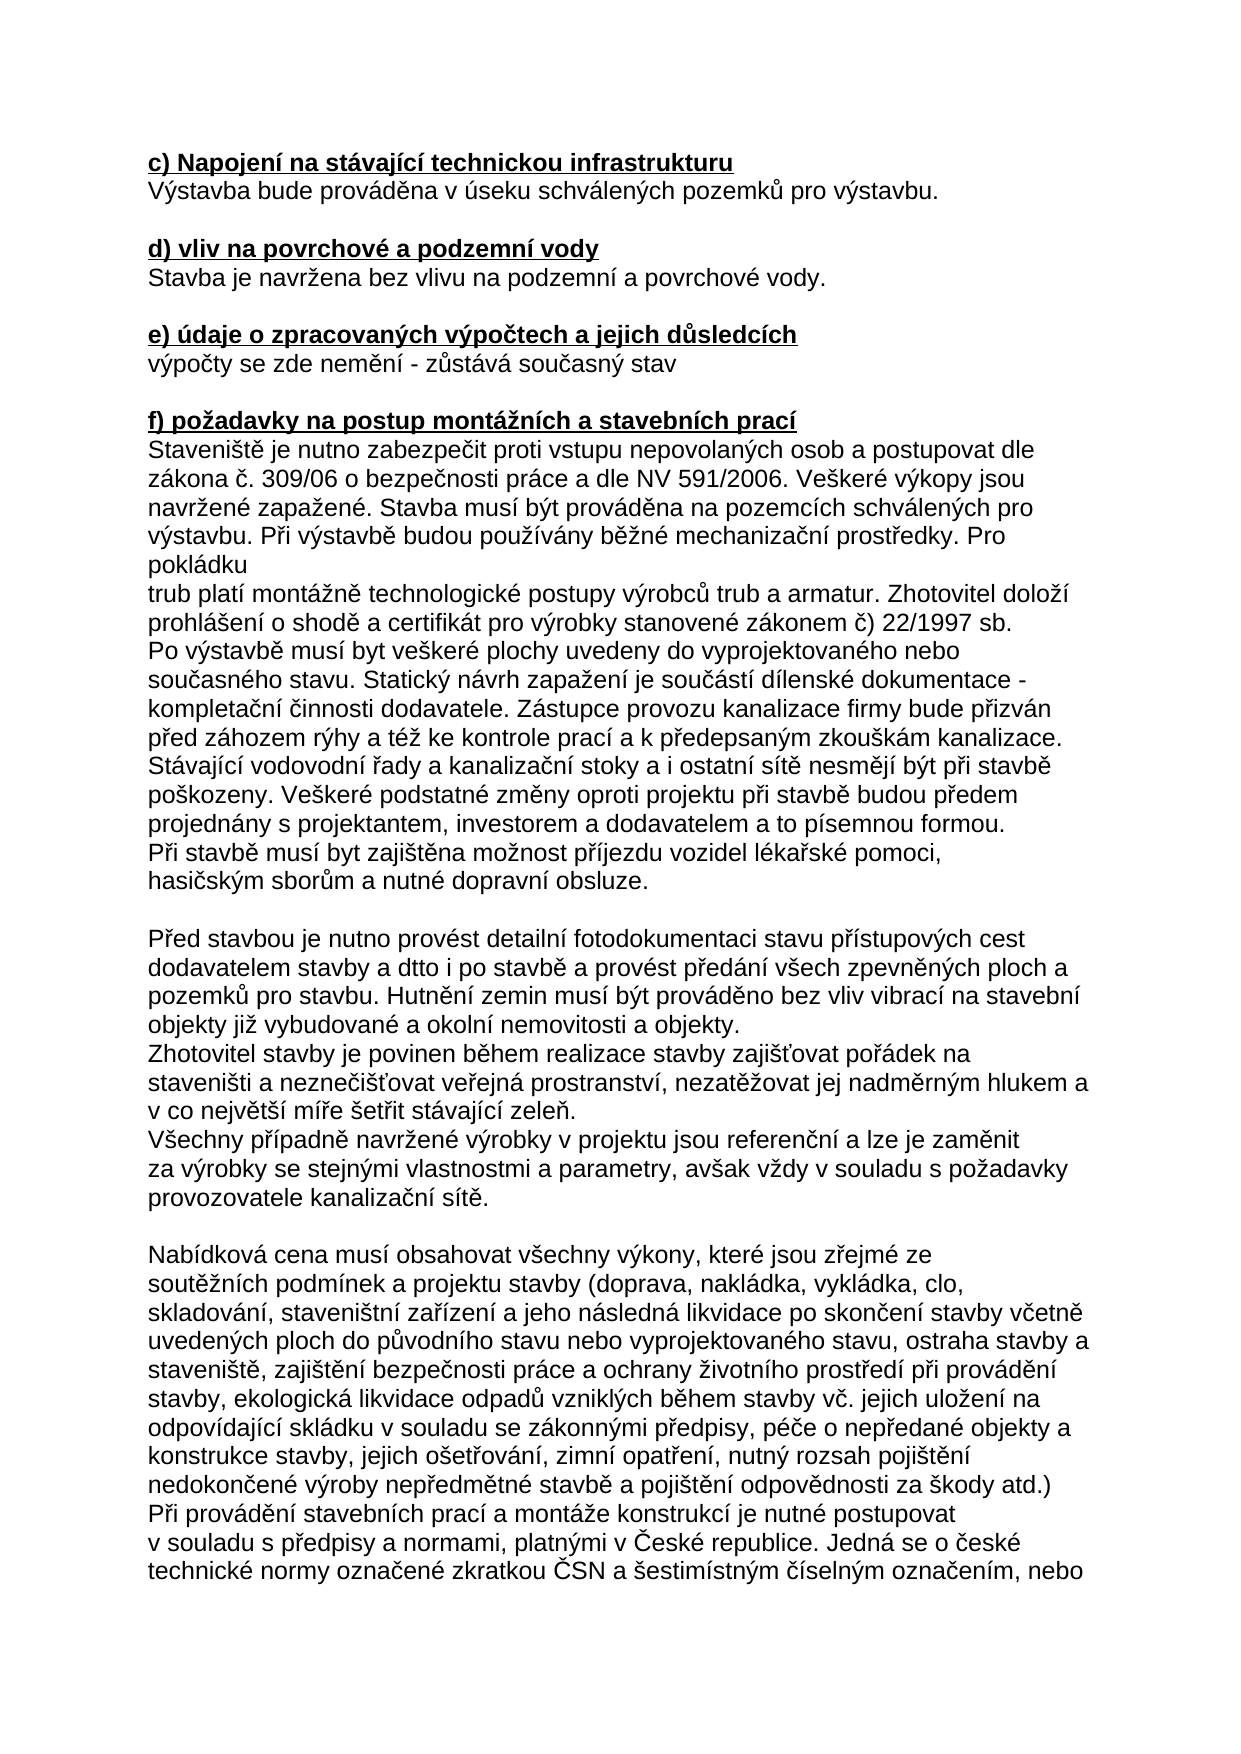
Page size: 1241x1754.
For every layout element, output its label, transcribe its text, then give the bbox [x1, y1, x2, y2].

text zákona č. 309/06 o bezpečnosti práce a dle NV 591/2006. Veškeré výkopy jsou [148, 464, 1093, 493]
text Po výstavbě musí byt veškeré plochy uvedeny do vyprojektovaného nebo [148, 636, 1093, 665]
text poškozeny. Veškeré podstatné změny oproti projektu při stavbě budou předem [148, 780, 1093, 809]
text technické normy označené zkratkou ČSN a šestimístným číselným označením, nebo [148, 1556, 1093, 1585]
text výstavbu. Při výstavbě budou používány běžné mechanizační prostředky. Pro pokládku [148, 521, 1093, 579]
text Při provádění stavebních prací a montáže konstrukcí je nutné postupovat [148, 1499, 1093, 1528]
text hasičským sborům a nutné dopravní obsluze. [148, 866, 1093, 895]
text konstrukce stavby, jejich ošetřování, zimní opatření, nutný rozsah pojištění [148, 1441, 1093, 1470]
text e) údaje o zpracovaných výpočtech a jejich důsledcích [148, 320, 1093, 349]
text soutěžních podmínek a projektu stavby (doprava, nakládka, vykládka, clo, skladování, staveništní zařízení a jeho následná likvidace po skončení stavby včetně uvedených ploch do původního stavu nebo vyprojektovaného stavu, ostraha stavby a staveniště, zajištění bezpečnosti práce a ochrany životního prostředí při provádění stavby, ekologická likvidace odpadů vzniklých během stavby vč. jejich uložení na [148, 1269, 1093, 1413]
text výpočty se zde nemění - zůstává současný stav [148, 349, 1093, 378]
text Zhotovitel stavby je povinen během realizace stavby zajišťovat pořádek na [148, 1039, 1093, 1068]
text nedokončené výroby nepředmětné stavbě a pojištění odpovědnosti za škody atd.) [148, 1470, 1093, 1499]
text f) požadavky na postup montážních a stavebních prací [148, 406, 1093, 435]
text trub platí montážně technologické postupy výrobců trub a armatur. Zhotovitel doloží [148, 579, 1093, 608]
text Při stavbě musí byt zajištěna možnost příjezdu vozidel lékařské pomoci, [148, 838, 1093, 866]
text provozovatele kanalizační sítě. [148, 1183, 1093, 1211]
text staveništi a neznečišťovat veřejná prostranství, nezatěžovat jej nadměrným hlukem a v co největší míře šetřit stávající zeleň. [148, 1068, 1093, 1125]
text Před stavbou je nutno provést detailní fotodokumentaci stavu přístupových cest [148, 924, 1093, 953]
text objekty již vybudované a okolní nemovitosti a objekty. [148, 1010, 1093, 1039]
text Staveniště je nutno zabezpečit proti vstupu nepovolaných osob a postupovat dle [148, 435, 1093, 464]
text prohlášení o shodě a certifikát pro výrobky stanovené zákonem č) 22/1997 sb. [148, 608, 1093, 636]
text kompletační činnosti dodavatele. Zástupce provozu kanalizace firmy bude přizván před záhozem rýhy a též ke kontrole prací a k předepsaným zkouškám kanalizace. [148, 694, 1093, 751]
text současného stavu. Statický návrh zapažení je součástí dílenské dokumentace - [148, 665, 1093, 694]
text projednány s projektantem, investorem a dodavatelem a to písemnou formou. [148, 809, 1093, 838]
text za výrobky se stejnými vlastnostmi a parametry, avšak vždy v souladu s požadavky [148, 1154, 1093, 1183]
text d) vliv na povrchové a podzemní vody [148, 234, 1093, 263]
text Všechny případně navržené výrobky v projektu jsou referenční a lze je zaměnit [148, 1125, 1093, 1154]
text Nabídková cena musí obsahovat všechny výkony, které jsou zřejmé ze [148, 1240, 1093, 1269]
text Stávající vodovodní řady a kanalizační stoky a i ostatní sítě nesmějí být při stavbě [148, 751, 1093, 780]
text Stavba je navržena bez vlivu na podzemní a povrchové vody. [148, 263, 1093, 291]
text c) Napojení na stávající technickou infrastrukturu [148, 148, 1093, 176]
text dodavatelem stavby a dtto i po stavbě a provést předání všech zpevněných ploch a [148, 953, 1093, 981]
text navržené zapažené. Stavba musí být prováděna na pozemcích schválených pro [148, 493, 1093, 521]
text Výstavba bude prováděna v úseku schválených pozemků pro výstavbu. [148, 176, 1093, 205]
text odpovídající skládku v souladu se zákonnými předpisy, péče o nepředané objekty a [148, 1413, 1093, 1441]
text v souladu s předpisy a normami, platnými v České republice. Jedná se o české [148, 1528, 1093, 1556]
text pozemků pro stavbu. Hutnění zemin musí být prováděno bez vliv vibrací na stavební [148, 981, 1093, 1010]
